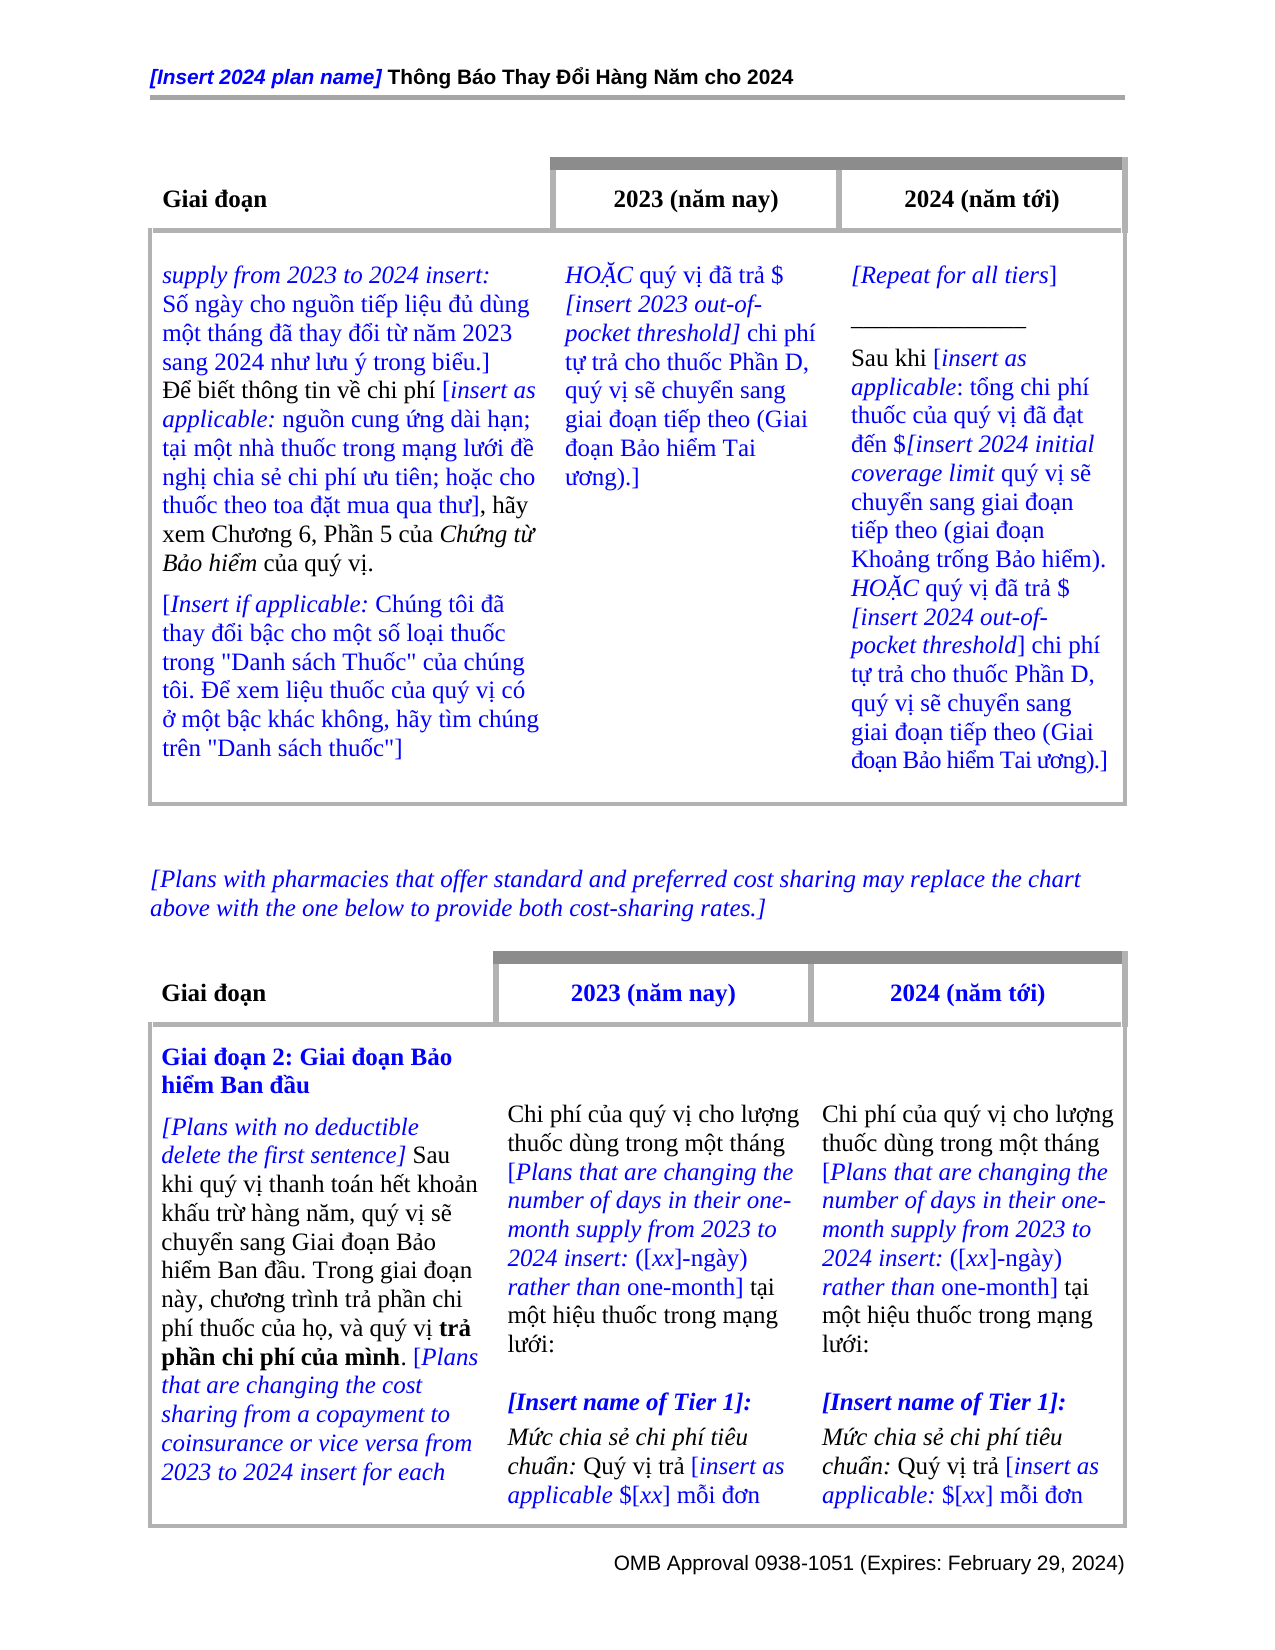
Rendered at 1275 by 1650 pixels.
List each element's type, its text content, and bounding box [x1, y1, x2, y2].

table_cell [152, 1023, 496, 1523]
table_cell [496, 1027, 811, 1523]
table_header 2023 (năm nay) [556, 170, 836, 228]
table_header 2024 (năm tới) [814, 964, 1122, 1022]
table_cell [553, 233, 839, 802]
table_header 2023 (năm nay) [499, 964, 808, 1022]
table_header Giai đoạn [150, 951, 493, 1022]
text [Plans with pharmacies that offer standard and preferred cost sharing may replace the chart above with the one below to provide both cost-sharing rates.] [150, 864, 1125, 922]
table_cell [811, 1022, 1123, 1523]
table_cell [839, 228, 1123, 802]
table_header 2024 (năm tới) [842, 170, 1122, 228]
table_header Giai đoạn [150, 157, 550, 228]
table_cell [152, 229, 553, 802]
